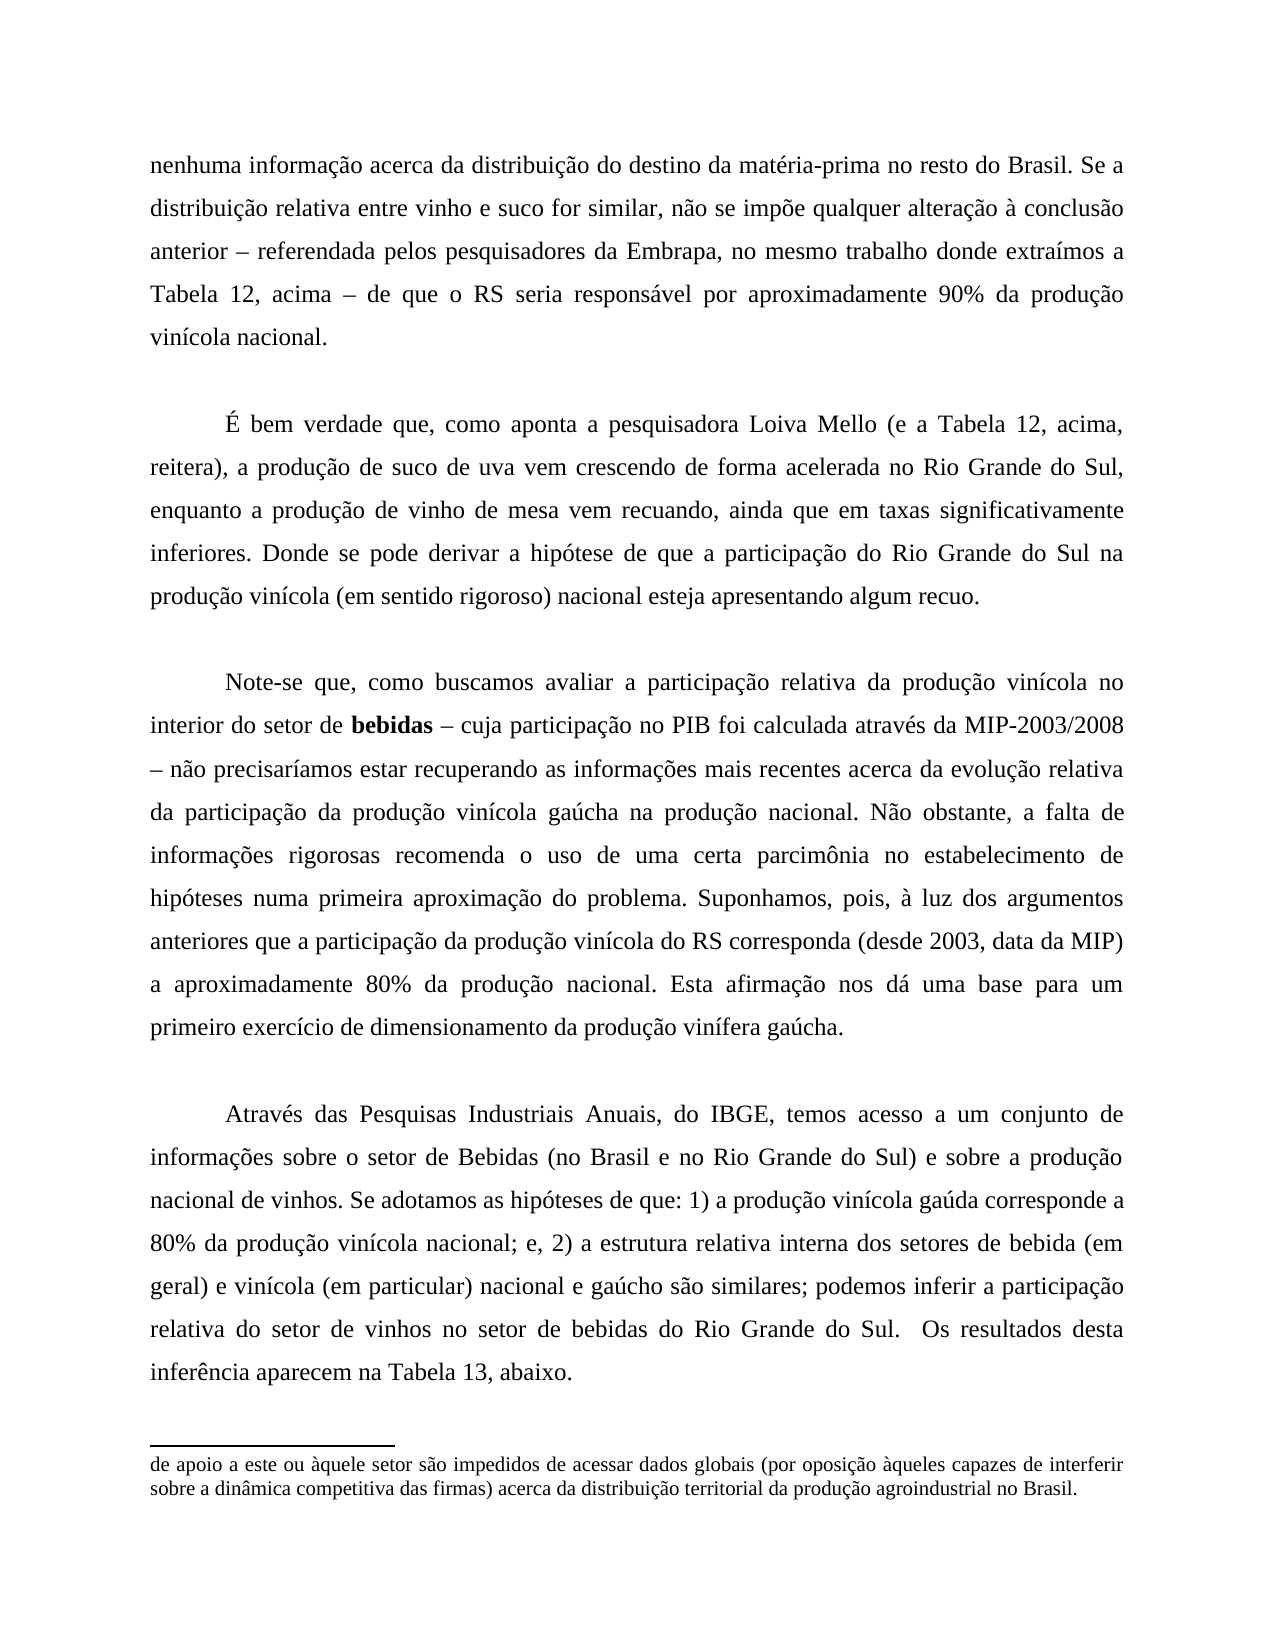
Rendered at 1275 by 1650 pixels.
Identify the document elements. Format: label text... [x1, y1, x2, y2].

text Note-se que, como buscamos avaliar a participação relativa da produção vinícola no interior do setor de bebidas – cuja participação no PIB foi calculada através da MIP-2003/2008 – não precisaríamos estar recuperando as informações mais recentes acerca da evolução relativa da participação da produção vinícola gaúcha na produção nacional. Não obstante, a falta de informações rigorosas recomenda o uso de uma certa parcimônia no estabelecimento de hipóteses numa primeira aproximação do problema. Suponhamos, pois, à luz dos argumentos anteriores que a participação da produção vinícola do RS corresponda (desde 2003, data da MIP) a aproximadamente 80% da produção nacional. Esta afirmação nos dá uma base para um primeiro exercício de dimensionamento da produção vinífera gaúcha. [150, 667, 1125, 1041]
text Através das Pesquisas Industriais Anuais, do IBGE, temos acesso a um conjunto de informações sobre o setor de Bebidas (no Brasil e no Rio Grande do Sul) e sobre a produção nacional de vinhos. Se adotamos as hipóteses de que: 1) a produção vinícola gaúda corresponde a 80% da produção vinícola nacional; e, 2) a estrutura relativa interna dos setores de bebida (em geral) e vinícola (em particular) nacional e gaúcho são similares; podemos inferir a participação relativa do setor de vinhos no setor de bebidas do Rio Grande do Sul. Os resultados desta inferência aparecem na Tabela 13, abaixo. [150, 1099, 1125, 1386]
text É bem verdade que, como aponta a pesquisadora Loiva Mello (e a Tabela 12, acima, reitera), a produção de suco de uva vem crescendo de forma acelerada no Rio Grande do Sul, enquanto a produção de vinho de mesa vem recuando, ainda que em taxas significativamente inferiores. Donde se pode derivar a hipótese de que a participação do Rio Grande do Sul na produção vinícola (em sentido rigoroso) nacional esteja apresentando algum recuo. [150, 409, 1125, 610]
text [150, 150, 1125, 351]
